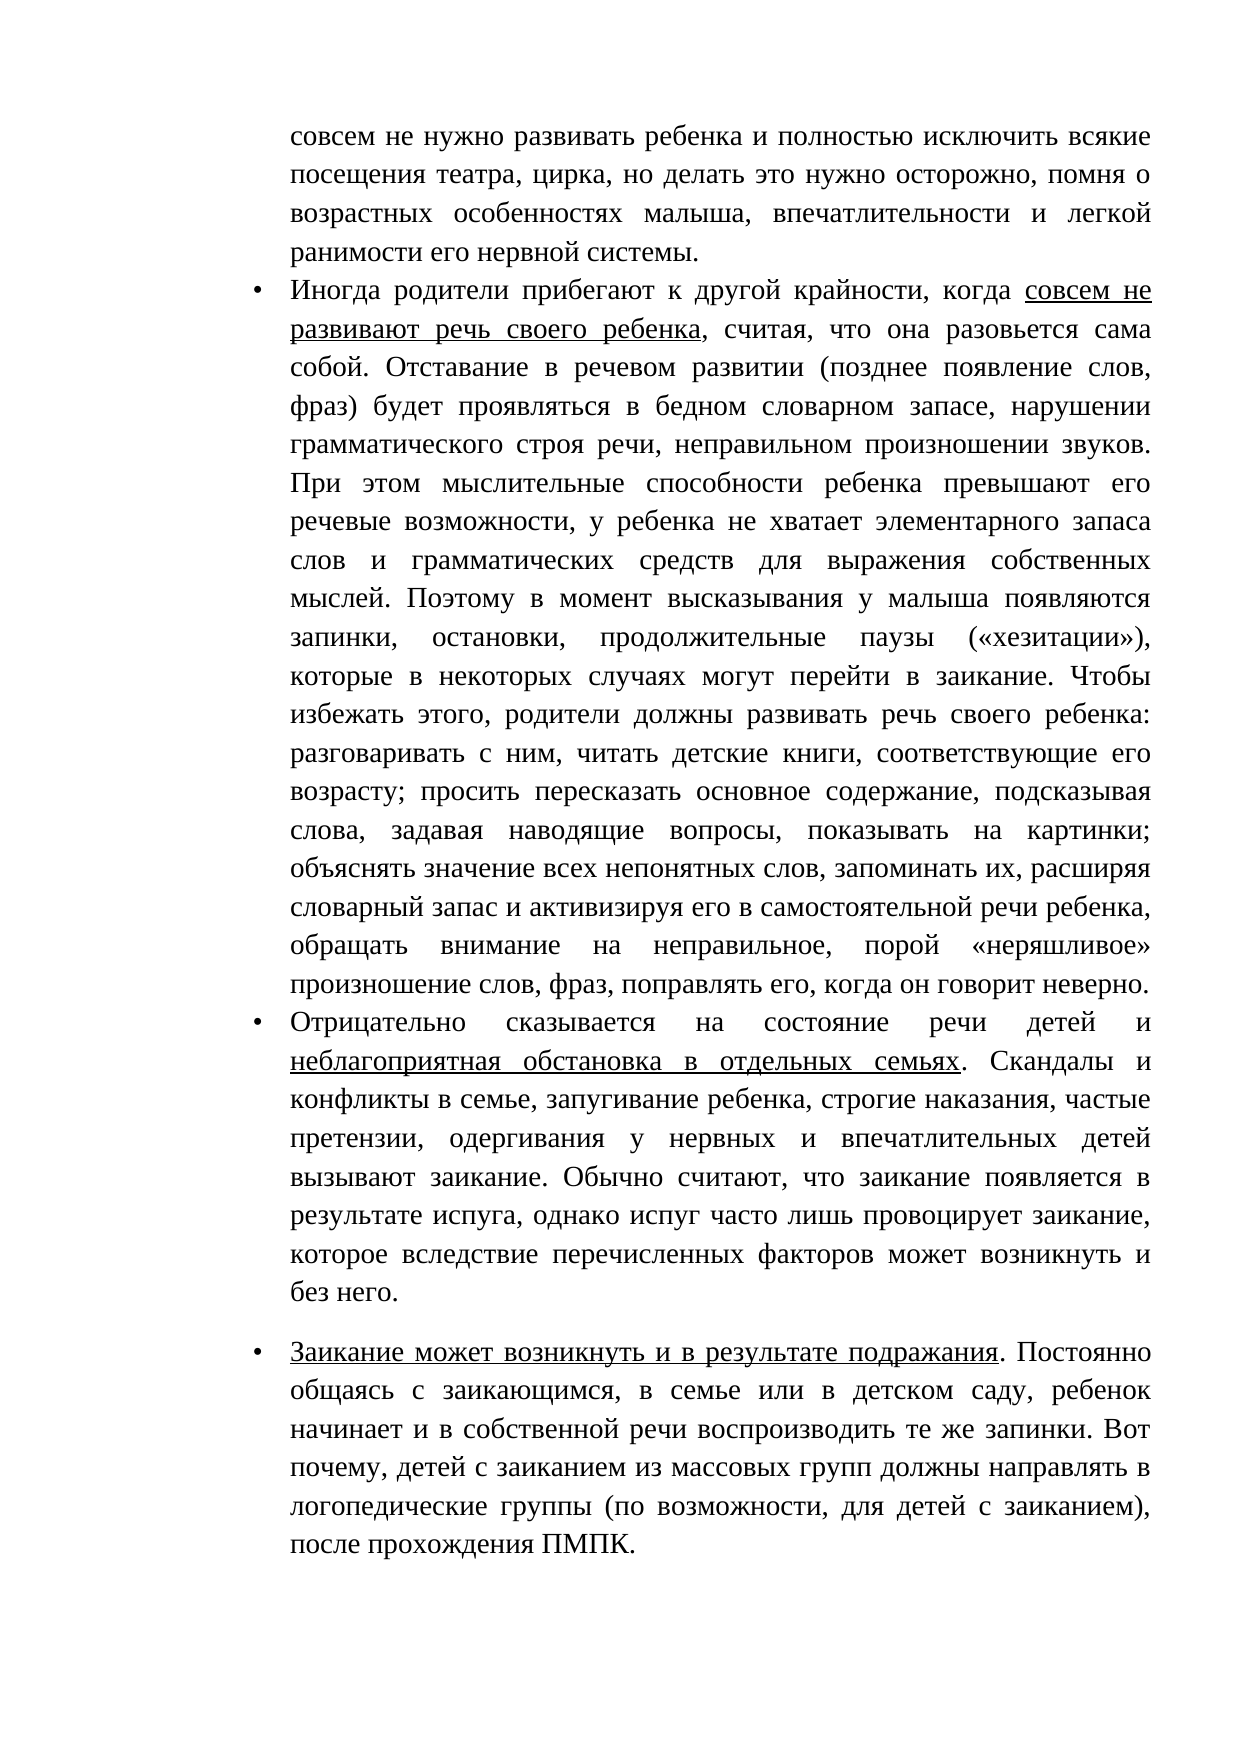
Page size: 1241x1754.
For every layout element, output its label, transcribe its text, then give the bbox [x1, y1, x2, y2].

list Заикание может возникнуть и в результате подражания. Постоянно общаясь с заикающимся, в семье или в детском саду, ребенок начинает и в собственной речи воспроизводить те же запинки. Вот почему, детей с заиканием из массовых групп должны направлять в логопедические группы (по возможности, для детей с заиканием), после прохождения ПМПК. [252, 1334, 1152, 1560]
list Отрицательно сказывается на состояние речи детей и неблагоприятная обстановка в отдельных семьях. Скандалы и конфликты в семье, запугивание ребенка, строгие наказания, частые претензии, одергивания у нервных и впечатлительных детей вызывают заикание. Обычно считают, что заикание появляется в результате испуга, однако испуг часто лишь провоцирует заикание, которое вследствие перечисленных факторов может возникнуть и без него. [252, 1004, 1152, 1308]
list Иногда родители прибегают к другой крайности, когда совсем не развивают речь своего ребенка, считая, что она разовьется сама собой. Отставание в речевом развитии (позднее появление слов, фраз) будет проявляться в бедном словарном запасе, нарушении грамматического строя речи, неправильном произношении звуков. При этом мыслительные способности ребенка превышают его речевые возможности, у ребенка не хватает элементарного запаса слов и грамматических средств для выражения собственных мыслей. Поэтому в момент высказывания у малыша появляются запинки, остановки, продолжительные паузы («хезитации»), которые в некоторых случаях могут перейти в заикание. Чтобы избежать этого, родители должны развивать речь своего ребенка: разговаривать с ним, читать детские книги, соответствующие его возрасту; просить пересказать основное содержание, подсказывая слова, задавая наводящие вопросы, показывать на картинки; объяснять значение всех непонятных слов, запоминать их, расширяя словарный запас и активизируя его в самостоятельной речи ребенка, обращать внимание на неправильное, порой «неряшливое» произношение слов, фраз, поправлять его, когда он говорит неверно. [252, 272, 1152, 999]
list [252, 118, 1152, 267]
